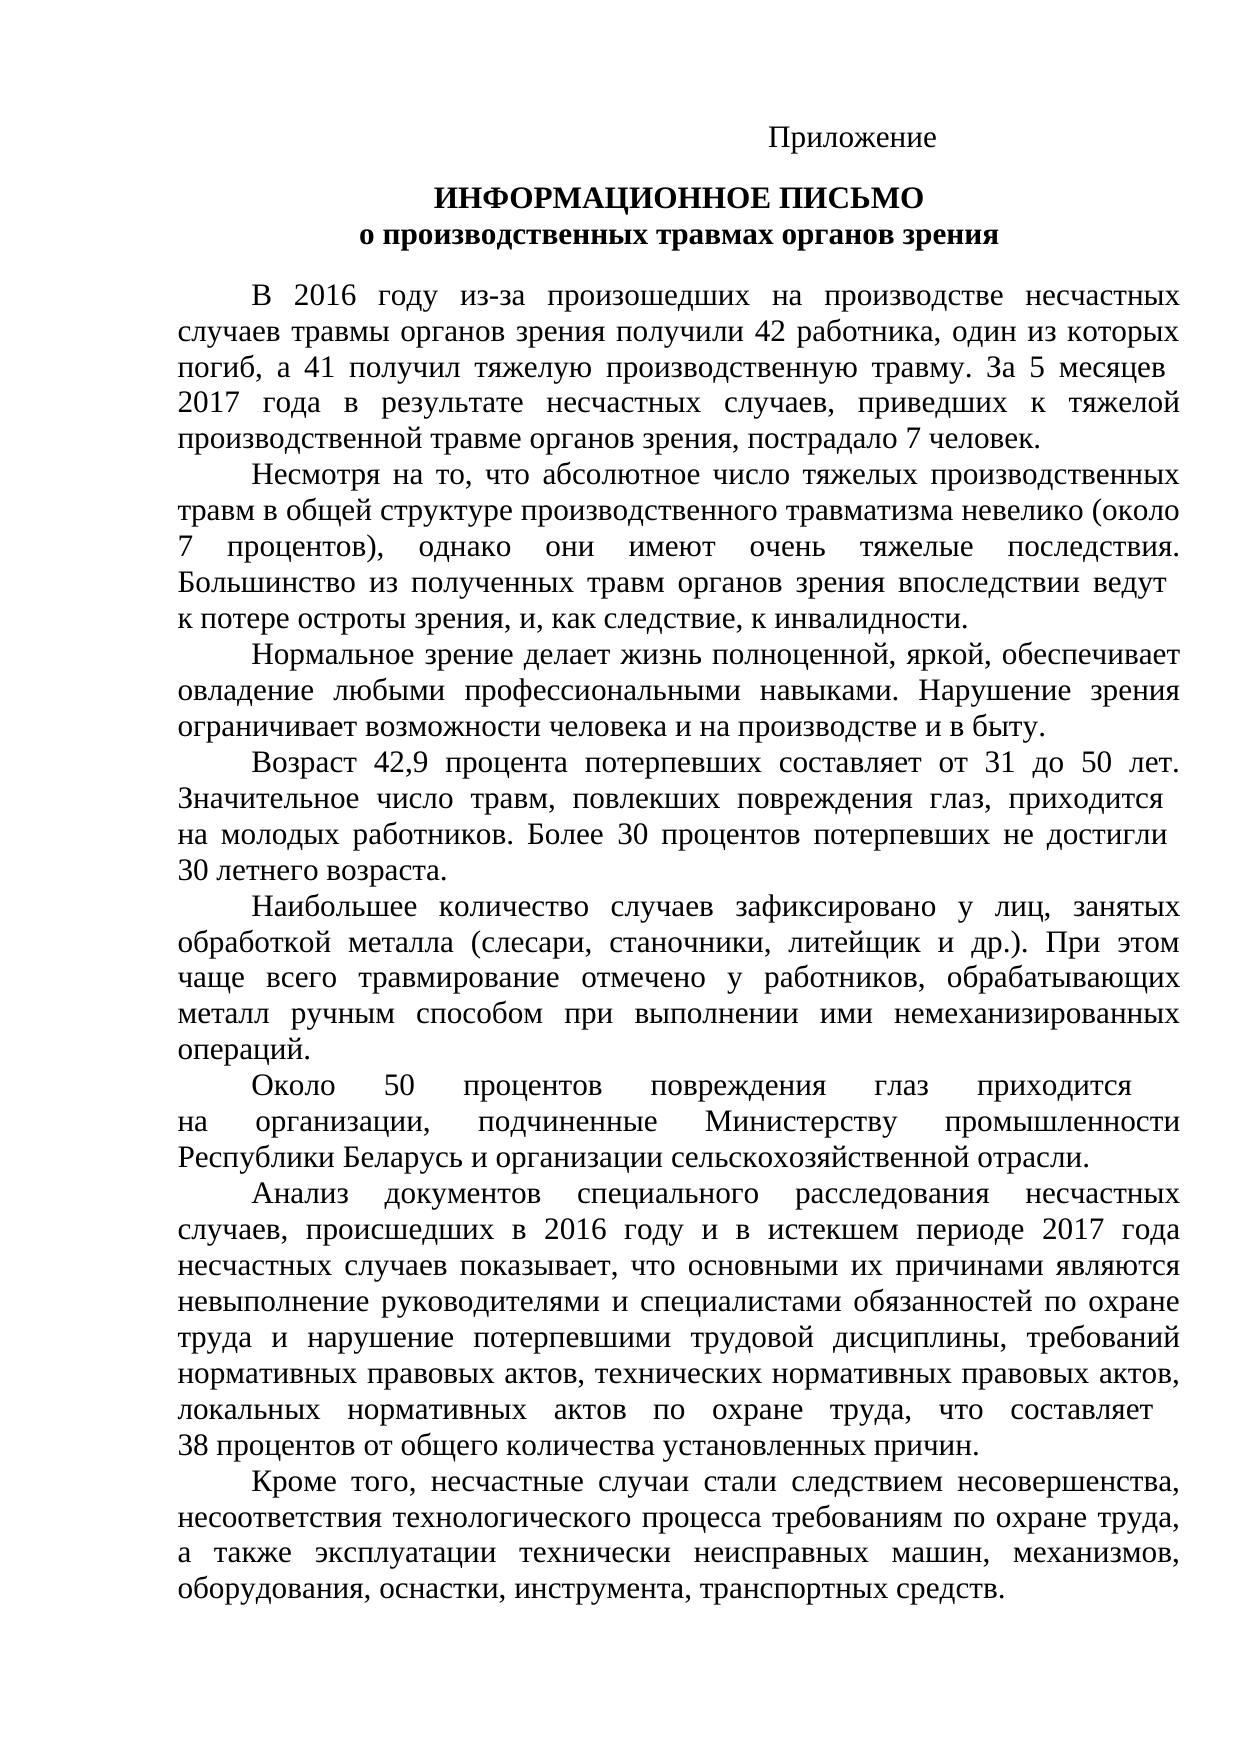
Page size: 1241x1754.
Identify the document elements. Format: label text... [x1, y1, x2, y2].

text Возраст 42,9 процента потерпевших составляет от 31 до 50 лет. Значительное число травм, повлекших повреждения глаз, приходится на молодых работников. Более 30 процентов потерпевших не достигли 30 летнего возраста. [177, 743, 1181, 887]
text Около 50 процентов повреждения глаз приходится на организации, подчиненные Министерству промышленности Республики Беларусь и организации сельскохозяйственной отрасли. [177, 1067, 1181, 1174]
text Наибольшее количество случаев зафиксировано у лиц, занятых обработкой металла (слесари, станочники, литейщик и др.). При этом чаще всего травмирование отмечено у работников, обрабатывающих металл ручным способом при выполнении ими немеханизированных операций. [177, 887, 1181, 1067]
text ИНФОРМАЦИОННОЕ ПИСЬМО [177, 179, 1181, 215]
text Несмотря на то, что абсолютное число тяжелых производственных травм в общей структуре производственного травматизма невелико (около 7 процентов), однако они имеют очень тяжелые последствия. Большинство из полученных травм органов зрения впоследствии ведут к потере остроты зрения, и, как следствие, к инвалидности. [177, 456, 1181, 635]
text В 2016 году из-за произошедших на производстве несчастных случаев травмы органов зрения получили 42 работника, один из которых погиб, а 41 получил тяжелую производственную травму. За 5 месяцев 2017 года в результате несчастных случаев, приведших к тяжелой производственной травме органов зрения, пострадало 7 человек. [177, 276, 1181, 456]
text Кроме того, несчастные случаи стали следствием несовершенства, несоответствия технологического процесса требованиям по охране труда, а также эксплуатации технически неисправных машин, механизмов, оборудования, оснастки, инструмента, транспортных средств. [177, 1462, 1181, 1606]
text Анализ документов специального расследования несчастных случаев, происшедших в 2016 году и в истекшем периоде 2017 года несчастных случаев показывает, что основными их причинами являются невыполнение руководителями и специалистами обязанностей по охране труда и нарушение потерпевшими трудовой дисциплины, требований нормативных правовых актов, технических нормативных правовых актов, локальных нормативных актов по охране труда, что составляет 38 процентов от общего количества установленных причин. [177, 1174, 1181, 1462]
text Приложение [177, 118, 1181, 154]
text о производственных травмах органов зрения [177, 215, 1181, 251]
text Нормальное зрение делает жизнь полноценной, яркой, обеспечивает овладение любыми профессиональными навыками. Нарушение зрения ограничивает возможности человека и на производстве и в быту. [177, 635, 1181, 743]
